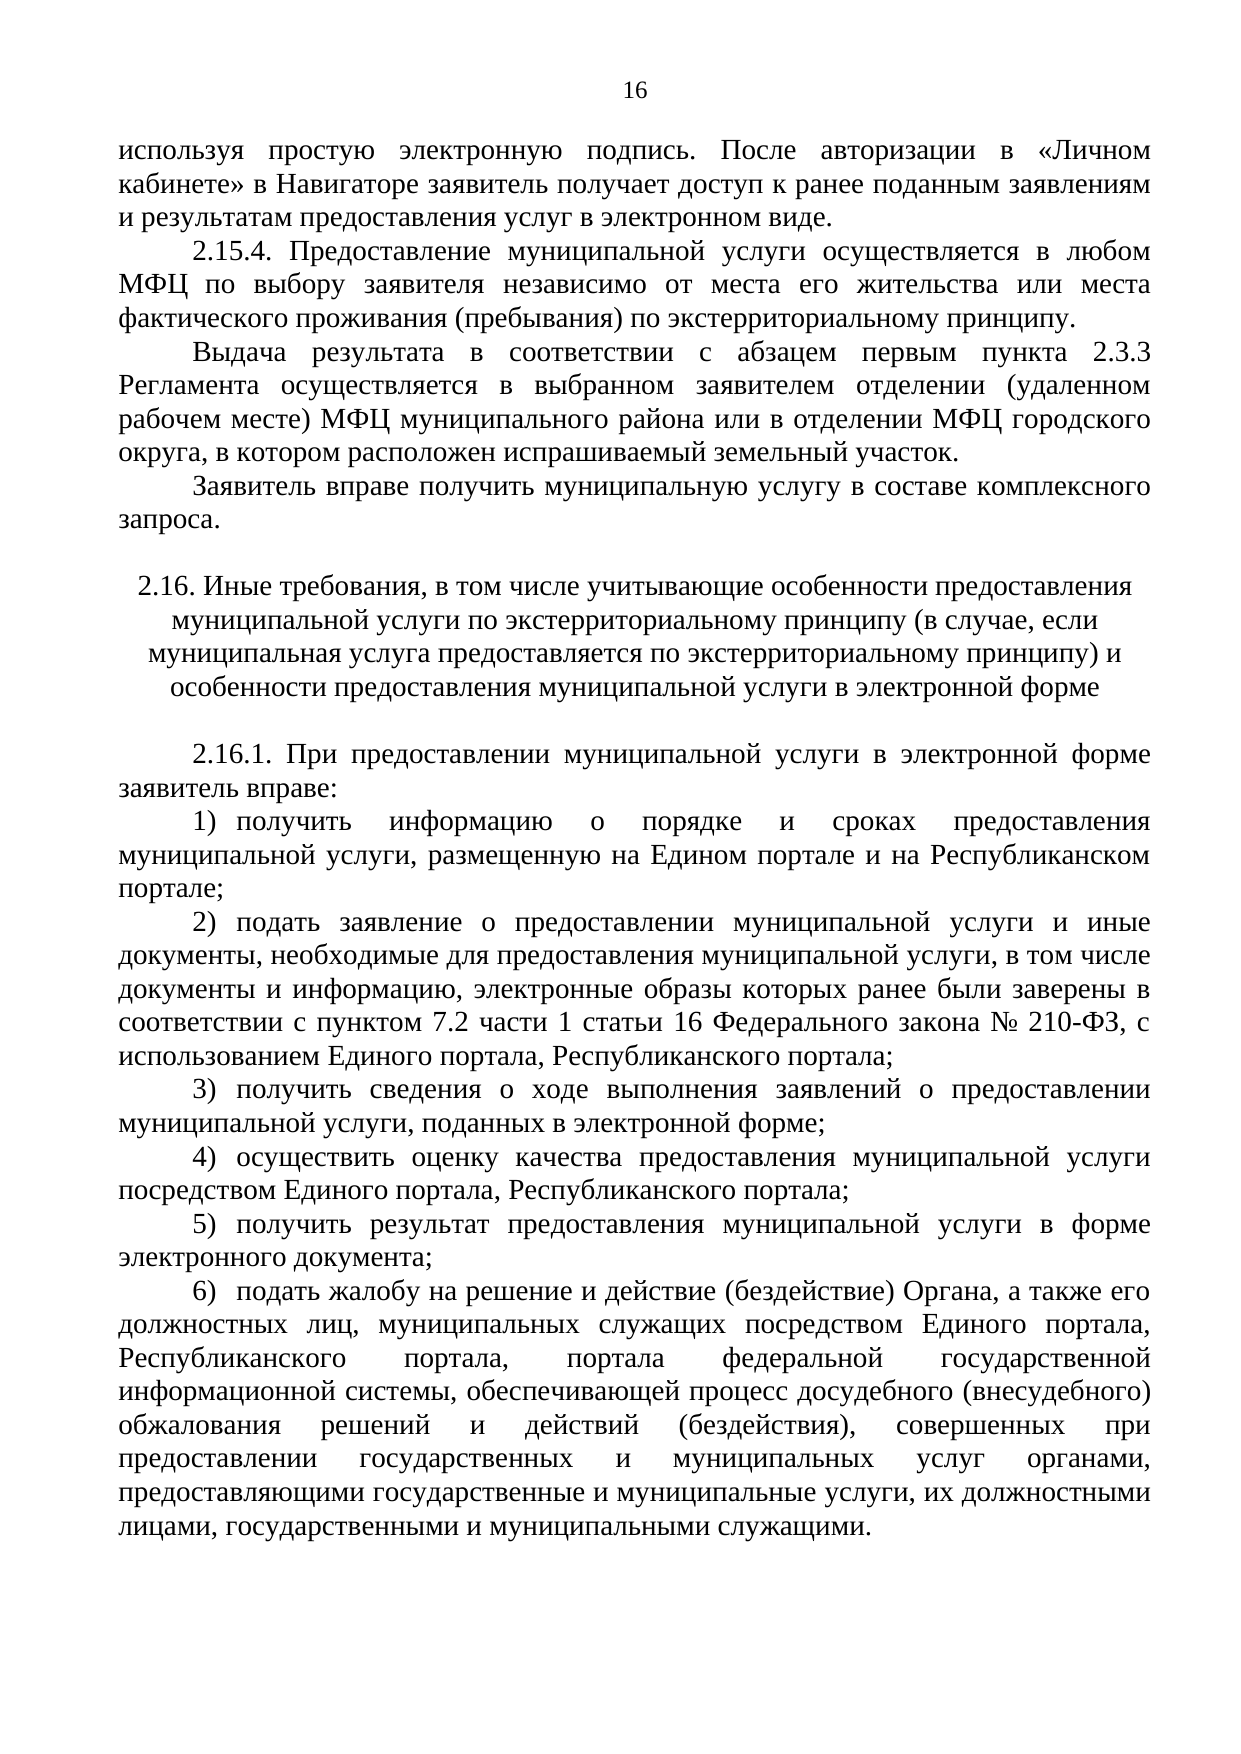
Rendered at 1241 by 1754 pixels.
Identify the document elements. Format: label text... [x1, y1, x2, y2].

list получить информацию о порядке и сроках предоставления муниципальной услуги, размещенную на Едином портале и на Республиканском портале; [118, 803, 1152, 904]
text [118, 132, 1152, 233]
list получить результат предоставления муниципальной услуги в форме электронного документа; [118, 1206, 1152, 1273]
text Заявитель вправе получить муниципальную услугу в составе комплексного запроса. [118, 468, 1152, 535]
list осуществить оценку качества предоставления муниципальной услуги посредством Единого портала, Республиканского портала; [118, 1139, 1152, 1206]
list подать жалобу на решение и действие (бездействие) Органа, а также его должностных лиц, муниципальных служащих посредством Единого портала, Республиканского портала, портала федеральной государственной информационной системы, обеспечивающей процесс досудебного (внесудебного) обжалования решений и действий (бездействия), совершенных при предоставлении государственных и муниципальных услуг органами, предоставляющими государственные и муниципальные услуги, их должностными лицами, государственными и муниципальными служащими. [118, 1273, 1152, 1541]
list получить сведения о ходе выполнения заявлений о предоставлении муниципальной услуги, поданных в электронной форме; [118, 1072, 1152, 1139]
text 2.16. Иные требования, в том числе учитывающие особенности предоставления муниципальной услуги по экстерриториальному принципу (в случае, если муниципальная услуга предоставляется по экстерриториальному принципу) и особенности предоставления муниципальной услуги в электронной форме [118, 568, 1152, 703]
text 2.15.4. Предоставление муниципальной услуги осуществляется в любом МФЦ по выбору заявителя независимо от места его жительства или места фактического проживания (пребывания) по экстерриториальному принципу. [118, 233, 1152, 334]
text Выдача результата в соответствии с абзацем первым пункта 2.3.3 Регламента осуществляется в выбранном заявителем отделении (удаленном рабочем месте) МФЦ муниципального района или в отделении МФЦ городского округа, в котором расположен испрашиваемый земельный участок. [118, 334, 1152, 468]
text 2.16.1. При предоставлении муниципальной услуги в электронной форме заявитель вправе: [118, 736, 1152, 803]
list подать заявление о предоставлении муниципальной услуги и иные документы, необходимые для предоставления муниципальной услуги, в том числе документы и информацию, электронные образы которых ранее были заверены в соответствии с пунктом 7.2 части 1 статьи 16 Федерального закона № 210-ФЗ, с использованием Единого портала, Республиканского портала; [118, 904, 1152, 1072]
